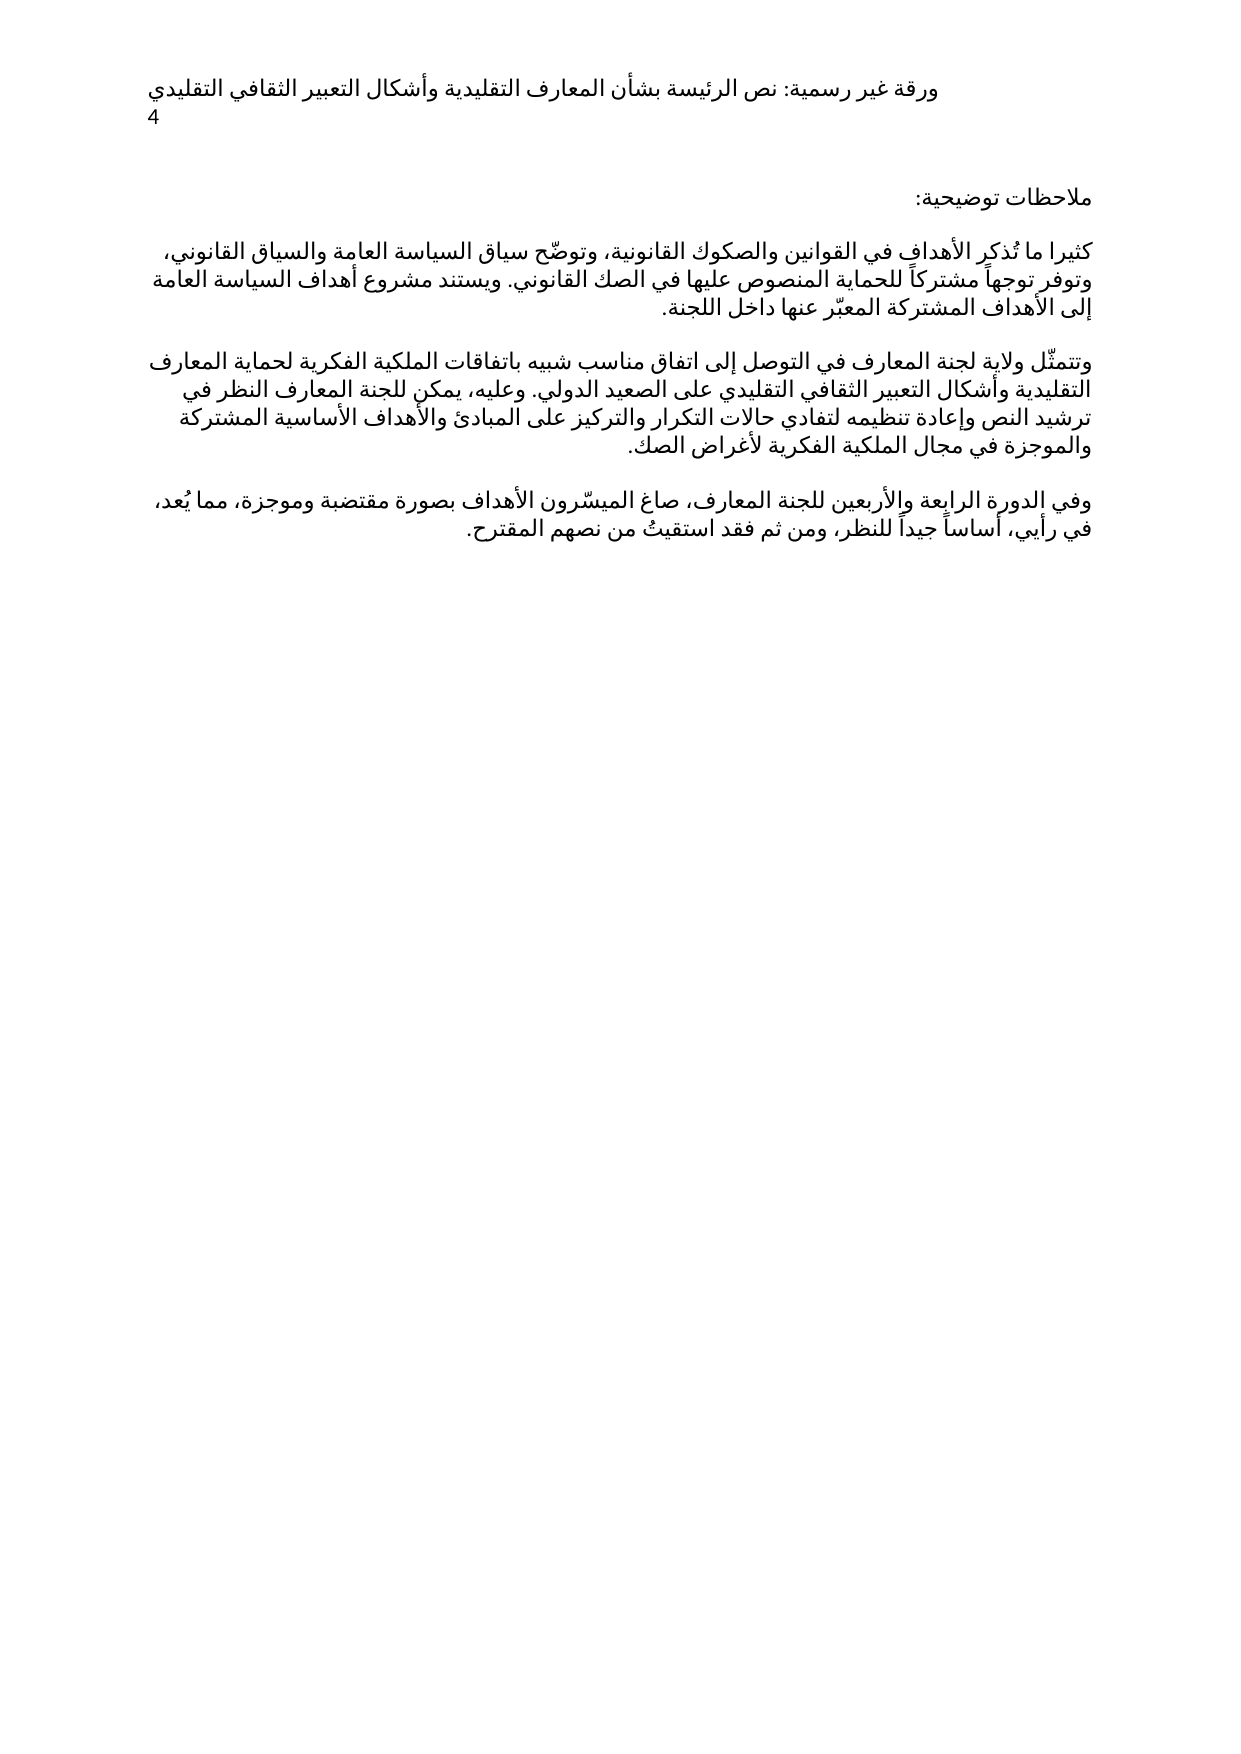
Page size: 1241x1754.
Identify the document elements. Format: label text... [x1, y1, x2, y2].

text وفي الدورة الرابعة والأربعين للجنة المعارف، صاغ الميسّرون الأهداف بصورة مقتضبة وموجزة، مما يُعد، في رأيي، أساساً جيداً للنظر، ومن ثم فقد استقيتُ من نصهم المقترح. [148, 486, 1093, 542]
text ملاحظات توضيحية: [148, 183, 1093, 211]
text كثيرا ما تُذكر الأهداف في القوانين والصكوك القانونية، وتوضّح سياق السياسة العامة والسياق القانوني، وتوفر توجهاً مشتركاً للحماية المنصوص عليها في الصك القانوني. ويستند مشروع أهداف السياسة العامة إلى الأهداف المشتركة المعبّر عنها داخل اللجنة. [148, 237, 1093, 321]
text وتتمثّل ولاية لجنة المعارف في التوصل إلى اتفاق مناسب شبيه باتفاقات الملكية الفكرية لحماية المعارف التقليدية وأشكال التعبير الثقافي التقليدي على الصعيد الدولي. وعليه، يمكن للجنة المعارف النظر في ترشيد النص وإعادة تنظيمه لتفادي حالات التكرار والتركيز على المبادئ والأهداف الأساسية المشتركة والموجزة في مجال الملكية الفكرية لأغراض الصك. [148, 347, 1093, 459]
